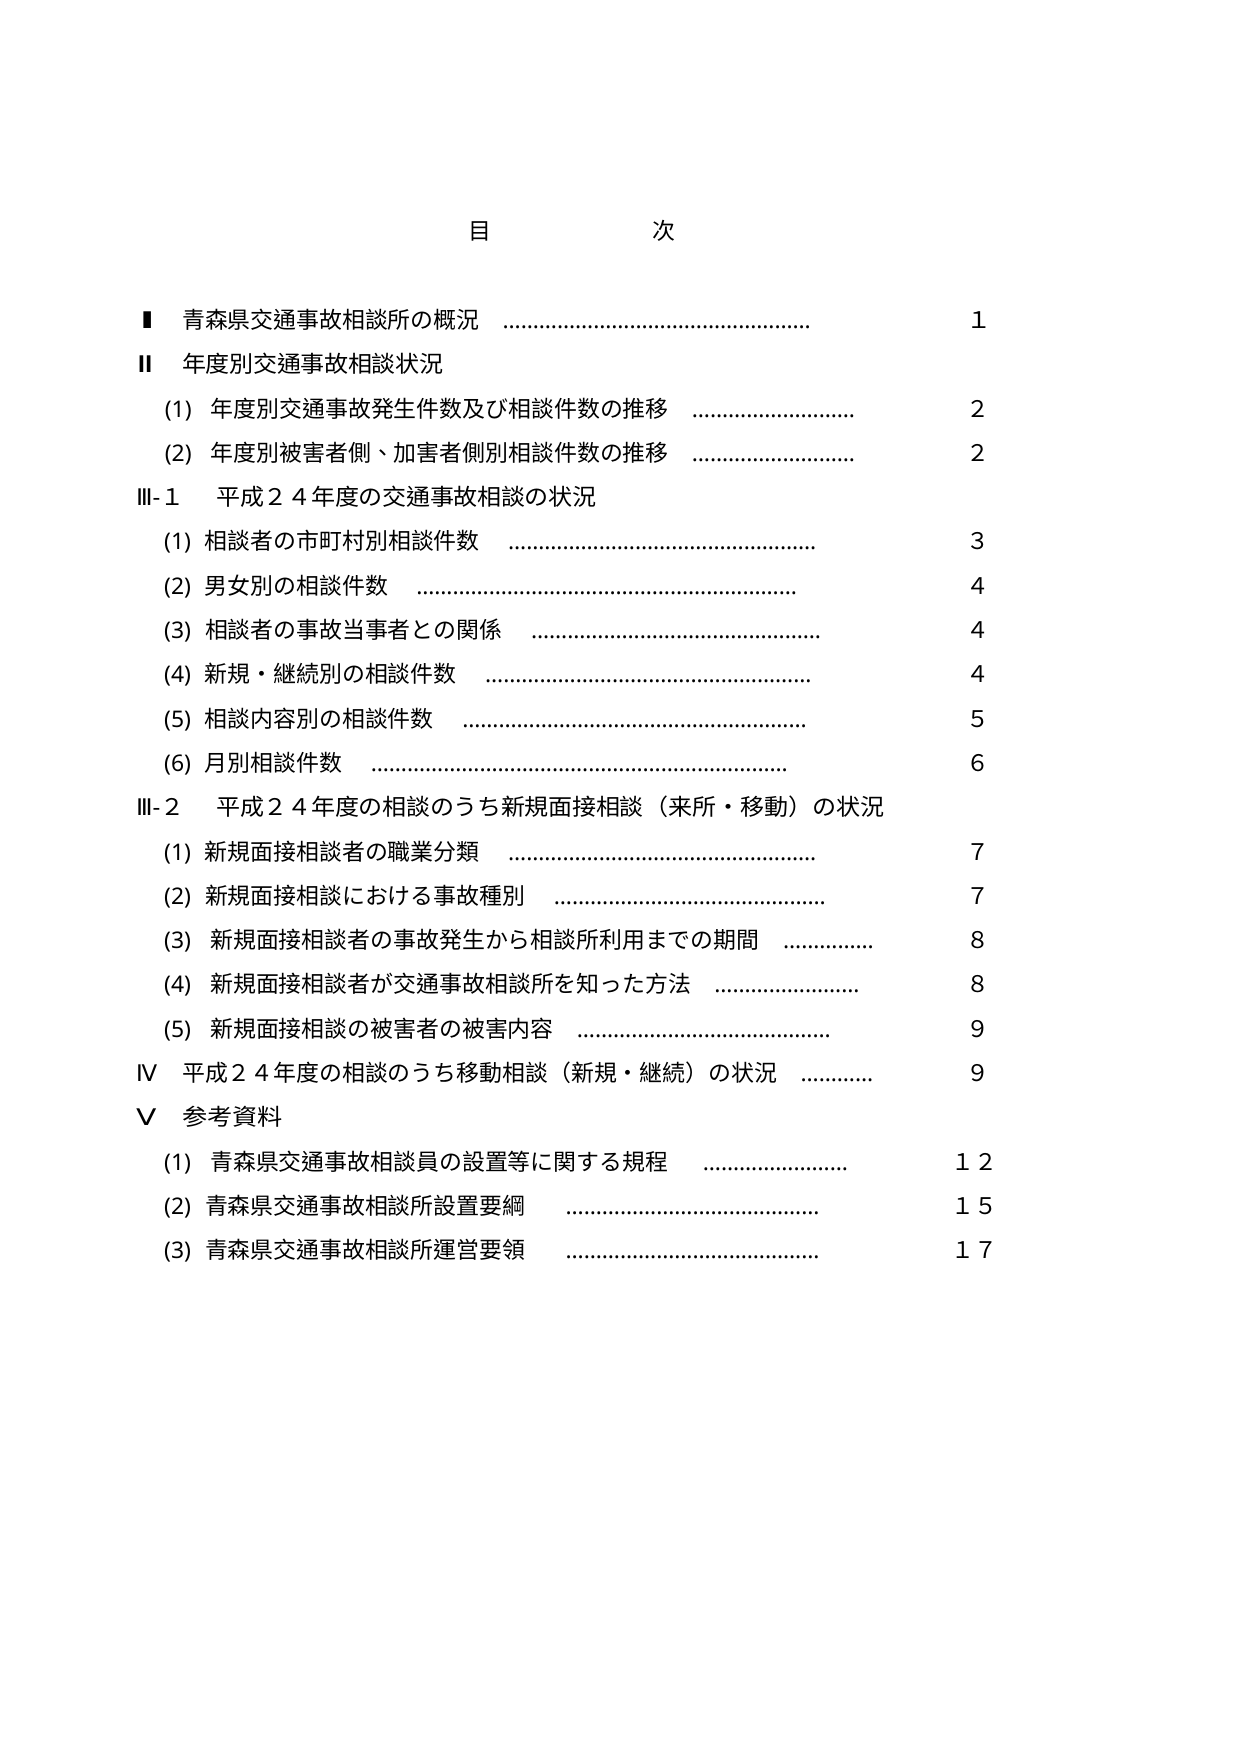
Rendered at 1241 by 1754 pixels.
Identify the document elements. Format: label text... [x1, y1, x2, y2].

text (4) 新規・継続別の相談件数 ……………………………………………… ４ [164, 658, 1165, 689]
text Ⅲ-２ 平成２４年度の相談のうち新規面接相談（来所・移動）の状況 [136, 791, 1165, 822]
text Ⅴ 参考資料 [136, 1101, 1165, 1133]
text Ⅱ 年度別交通事故相談状況 [136, 348, 1165, 379]
text (5) 相談内容別の相談件数 ………………………………………………… ５ [164, 703, 1165, 734]
text (2) 新規面接相談における事故種別 ……………………………………… ７ [164, 880, 1165, 911]
text 目 次 [77, 215, 1066, 246]
text (2) 青森県交通事故相談所設置要綱 …………………………………… １５ [164, 1190, 1165, 1221]
list 新規面接相談者の事故発生から相談所利用までの期間 …………… ８ [164, 924, 1165, 955]
list 新規面接相談者が交通事故相談所を知った方法 …………………… ８ [164, 968, 1165, 1000]
text (2) 男女別の相談件数 ……………………………………………………… ４ [164, 570, 1165, 601]
list 年度別交通事故発生件数及び相談件数の推移 ……………………… ２ [164, 392, 1165, 424]
text (3) 相談者の事故当事者との関係 ………………………………………… ４ [164, 614, 1165, 645]
text (6) 月別相談件数 …………………………………………………………… ６ [164, 747, 1165, 778]
text Ⅰ 青森県交通事故相談所の概況 …………………………………………… １ [136, 304, 1165, 335]
list 青森県交通事故相談員の設置等に関する規程 …………………… １２ [164, 1146, 1165, 1177]
list 年度別被害者側、加害者側別相談件数の推移 ……………………… ２ [164, 437, 1165, 468]
text (3) 青森県交通事故相談所運営要領 …………………………………… １７ [164, 1234, 1165, 1265]
text (1) 新規面接相談者の職業分類 …………………………………………… ７ [164, 836, 1165, 867]
list 新規面接相談の被害者の被害内容 …………………………………… ９ [164, 1013, 1165, 1044]
text Ⅳ 平成２４年度の相談のうち移動相談（新規・継続）の状況 ………… ９ [136, 1057, 1165, 1088]
text (1) 相談者の市町村別相談件数 …………………………………………… ３ [164, 525, 1165, 557]
text Ⅲ-１ 平成２４年度の交通事故相談の状況 [136, 481, 1165, 512]
